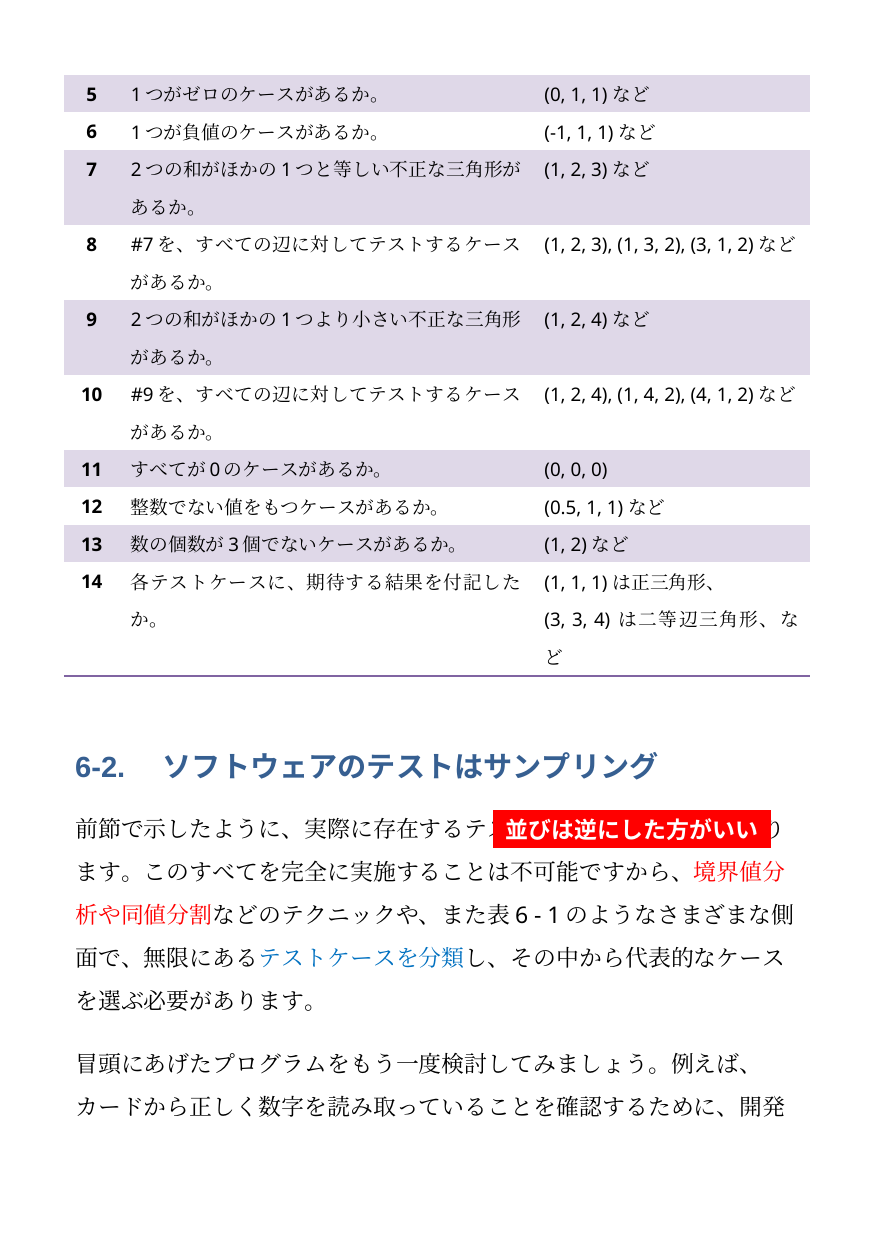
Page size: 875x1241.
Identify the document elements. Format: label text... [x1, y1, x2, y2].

table_cell 6 [64, 113, 119, 150]
text 前節で示したように、実際に存在するテストケースの数は無限にあります。このすべてを完全に実施することは不可能ですから、境界値分析や同値分割などのテクニックや、また表6 - 1のようなさまざまな側面で、無限にあるテストケースを分類し、その中から代表的なケースを選ぶ必要があります。 [75, 808, 799, 1018]
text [75, 1044, 799, 1125]
table_cell 10 [64, 375, 119, 450]
table_cell 11 [64, 450, 119, 487]
table_cell 数の個数が3個でないケースがあるか。 [119, 525, 533, 562]
table_cell 整数でない値をもつケースがあるか。 [119, 488, 533, 525]
table_cell 8 [64, 225, 119, 300]
table_cell 2つの和がほかの1つより小さい不正な三角形があるか。 [119, 300, 533, 375]
table_cell (1, 2, 3) など [533, 150, 810, 225]
table_cell (1, 2) など [533, 525, 810, 562]
table_cell 7 [64, 150, 119, 225]
table_cell #9を、すべての辺に対してテストするケースがあるか。 [119, 375, 533, 450]
table_cell (-1, 1, 1) など [533, 113, 810, 150]
table_cell 5 [64, 75, 119, 112]
subtitle ソフトウェアのテストはサンプリング [75, 727, 799, 802]
table_cell 1つがゼロのケースがあるか。 [119, 75, 533, 112]
table_cell (0, 1, 1) など [533, 75, 810, 112]
table_cell 1つが負値のケースがあるか。 [119, 113, 533, 150]
table_cell (0.5, 1, 1) など [533, 488, 810, 525]
table_cell すべてが0のケースがあるか。 [119, 450, 533, 487]
table_cell 12 [64, 488, 119, 525]
table_cell 各テストケースに、期待する結果を付記したか。 [119, 563, 533, 675]
table_cell (0, 0, 0) [533, 450, 810, 487]
table_cell 9 [64, 300, 119, 375]
table_cell (1, 2, 3), (1, 3, 2), (3, 1, 2) など [533, 225, 810, 300]
table_cell 14 [64, 563, 119, 675]
table_cell (1, 1, 1) は正三角形、 (3, 3, 4) は二等辺三角形、など [533, 563, 810, 675]
table_cell (1, 2, 4) など [533, 300, 810, 375]
table_cell 13 [64, 525, 119, 562]
table_cell (1, 2, 4), (1, 4, 2), (4, 1, 2) など [533, 375, 810, 450]
table_cell 2つの和がほかの1つと等しい不正な三角形があるか。 [119, 150, 533, 225]
table_cell #7を、すべての辺に対してテストするケースがあるか。 [119, 225, 533, 300]
